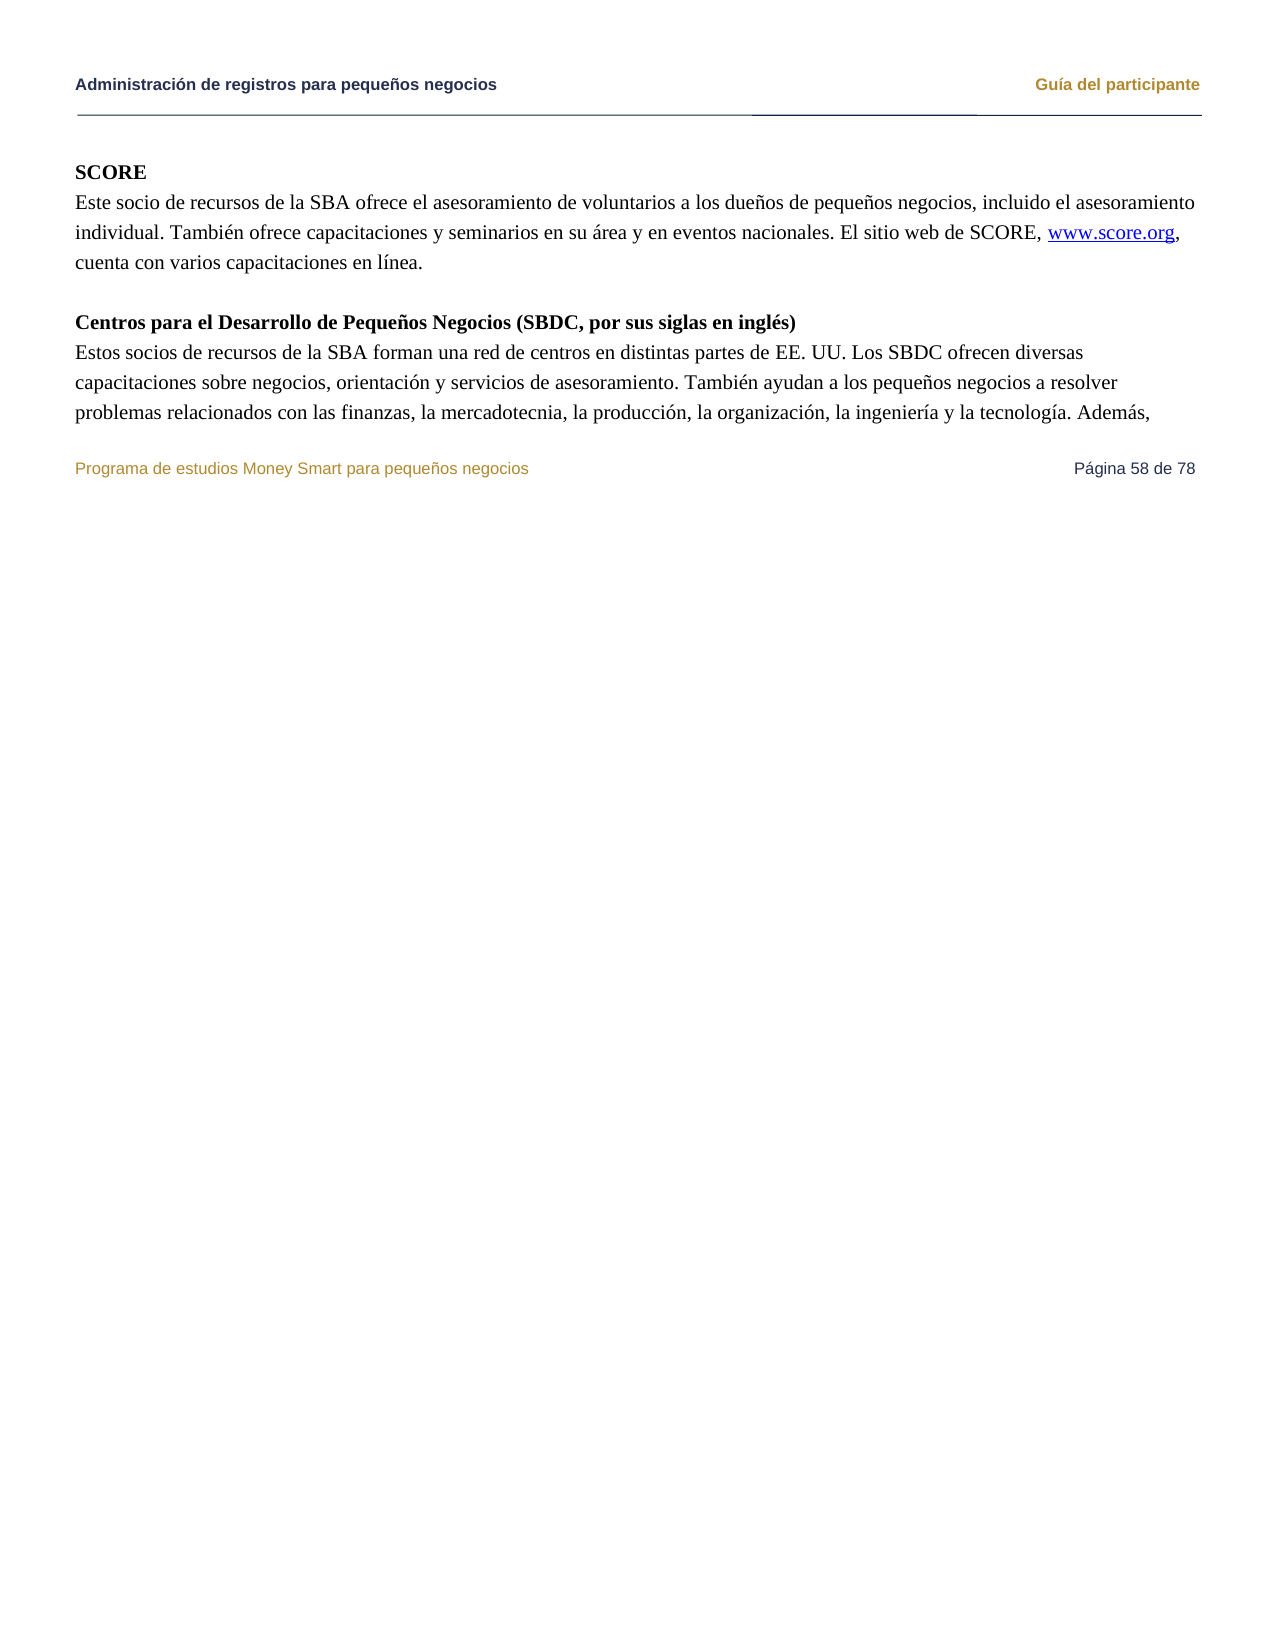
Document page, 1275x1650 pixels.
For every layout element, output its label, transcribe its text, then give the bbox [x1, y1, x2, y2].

picture [75, 0, 1202, 289]
text Este socio de recursos de la SBA ofrece el asesoramiento de voluntarios a los dueños de pequeños negocios, incluido el asesoramiento individual. También ofrece capacitaciones y seminarios en su área y en eventos nacionales. El sitio web de SCORE, www.score.org, cuenta con varios capacitaciones en línea. [75, 190, 1200, 274]
text SCORE [75, 160, 1200, 184]
text Centros para el Desarrollo de Pequeños Negocios (SBDC, por sus siglas en inglés) [75, 310, 1200, 334]
text Estos socios de recursos de la SBA forman una red de centros en distintas partes de EE. UU. Los SBDC ofrecen diversas capacitaciones sobre negocios, orientación y servicios de asesoramiento. También ayudan a los pequeños negocios a resolver problemas relacionados con las finanzas, la mercadotecnia, la producción, la organización, la ingeniería y la tecnología. Además, ofrecen estudios de viabilidad. Todos los servicios que proporcionan los SBDC son gratuitos y confidenciales. También hay disponibles opciones de capacitación a un bajo costo. Puede ingresar en el sitio web de la asociación para encontrar un SBDC cercano: www.asbdc-us.org. [75, 340, 1200, 424]
